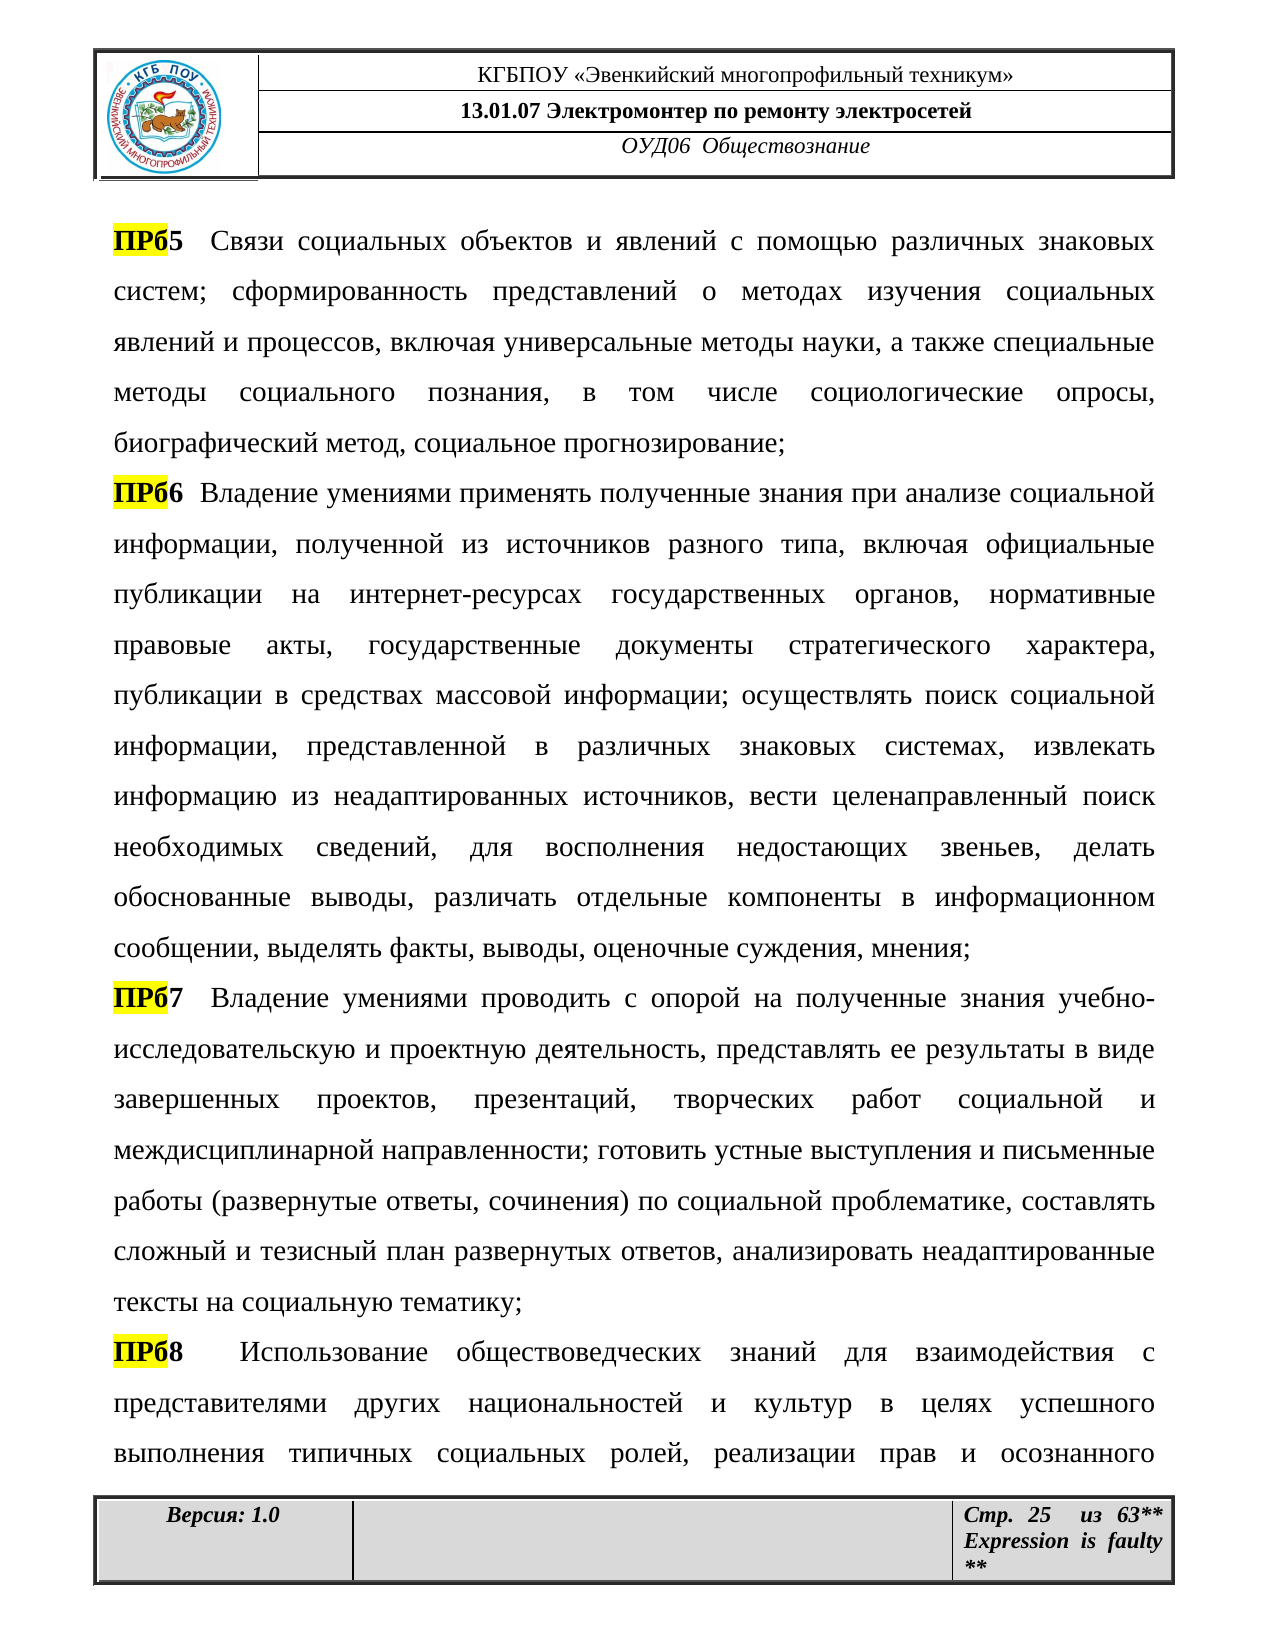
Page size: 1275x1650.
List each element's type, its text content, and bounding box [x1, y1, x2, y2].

text ПРб5 Связи социальных объектов и явлений с помощью различных знаковых систем; сформированность представлений о методах изучения социальных явлений и процессов, включая универсальные методы науки, а также специальные методы социального познания, в том числе социологические опросы, биографический метод, социальное прогнозирование; [113, 210, 1156, 462]
text ПРб7 Владение умениями проводить с опорой на полученные знания учебно-исследовательскую и проектную деятельность, представлять ее результаты в виде завершенных проектов, презентаций, творческих работ социальной и междисциплинарной направленности; готовить устные выступления и письменные работы (развернутые ответы, сочинения) по социальной проблематике, составлять сложный и тезисный план развернутых ответов, анализировать неадаптированные тексты на социальную тематику; [113, 967, 1156, 1321]
picture [107, 60, 154, 108]
picture [107, 60, 222, 175]
text ПРб6 Владение умениями применять полученные знания при анализе социальной информации, полученной из источников разного типа, включая официальные публикации на интернет-ресурсах государственных органов, нормативные правовые акты, государственные документы стратегического характера, публикации в средствах массовой информации; осуществлять поиск социальной информации, представленной в различных знаковых системах, извлекать информацию из неадаптированных источников, вести целенаправленный поиск необходимых сведений, для восполнения недостающих звеньев, делать обоснованные выводы, различать отдельные компоненты в информационном сообщении, выделять факты, выводы, оценочные суждения, мнения; [113, 462, 1156, 967]
